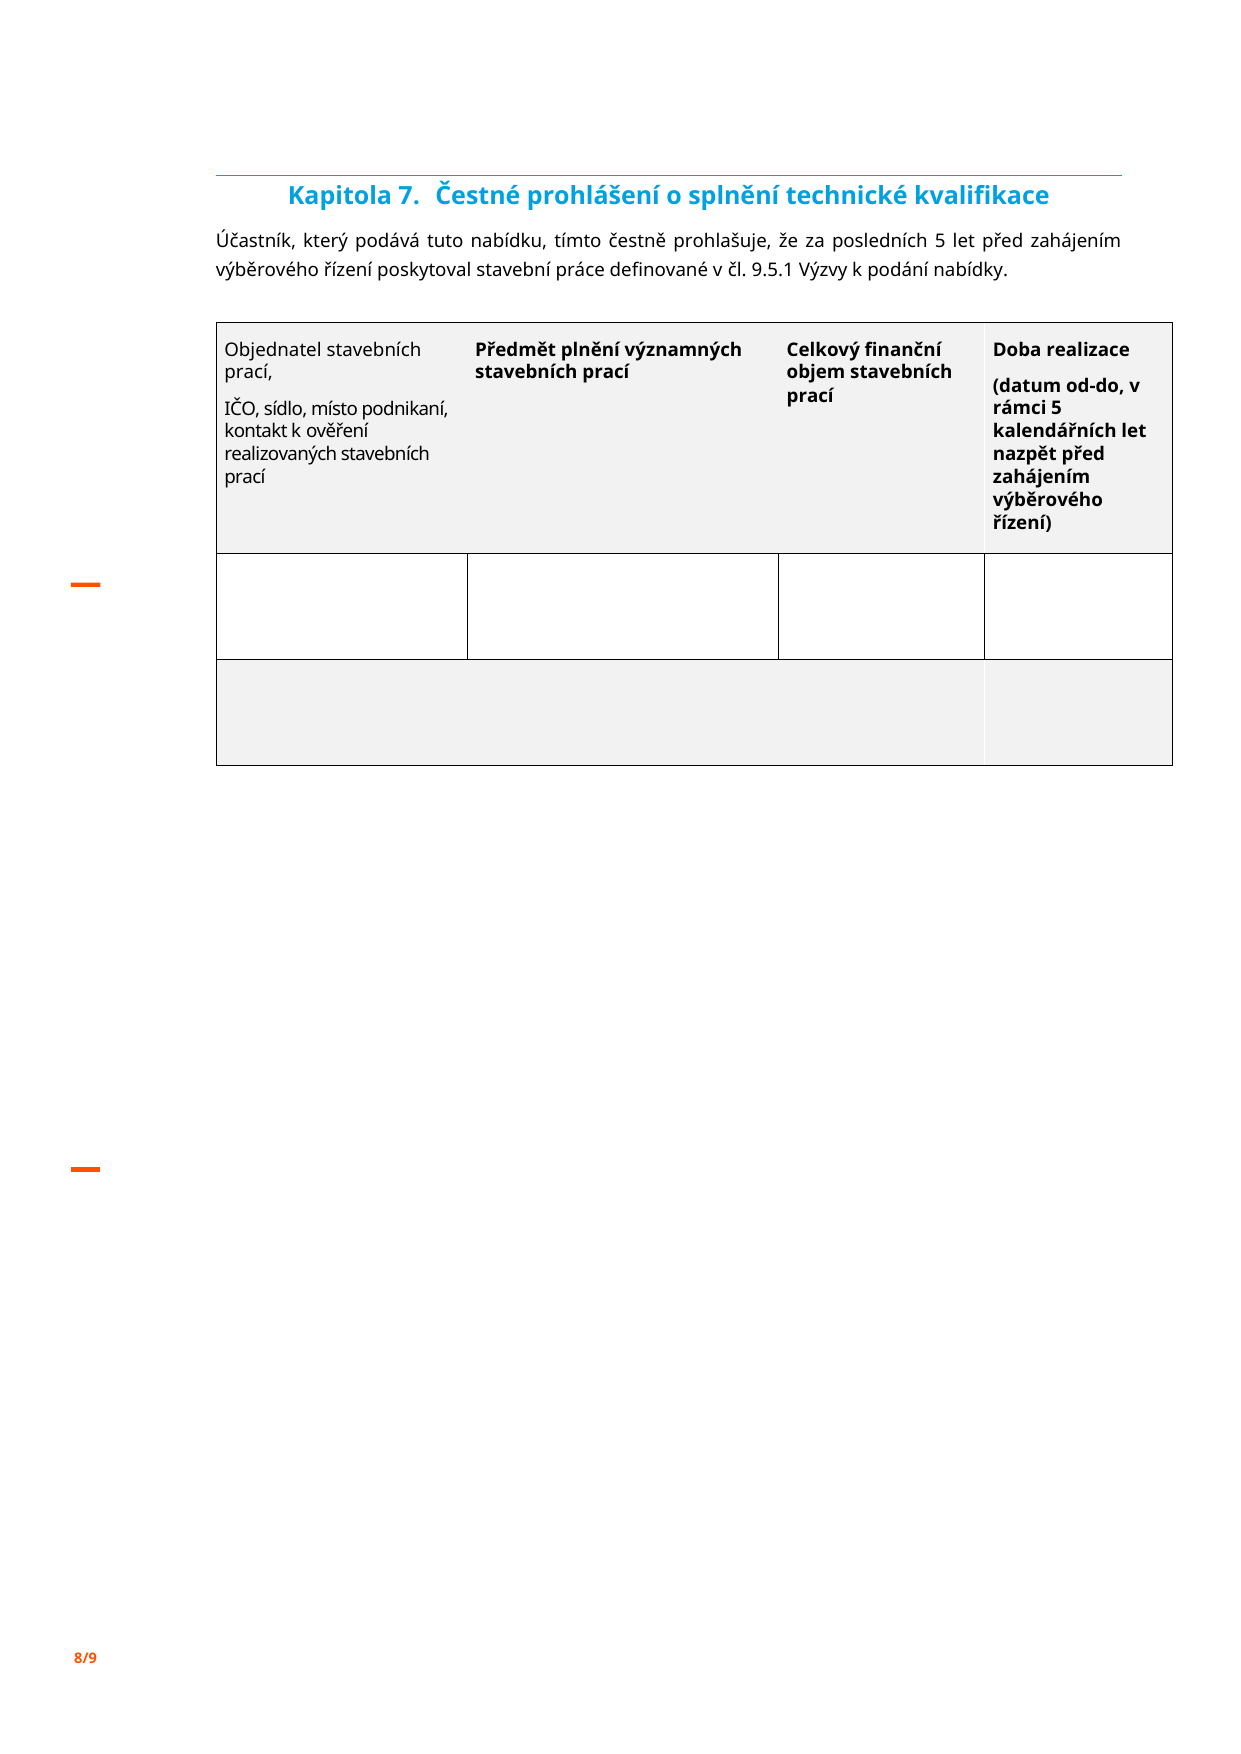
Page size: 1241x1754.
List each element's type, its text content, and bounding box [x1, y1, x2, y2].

table_cell [779, 554, 984, 659]
table_cell [778, 660, 984, 765]
table_header Doba realizace (datum od-do, v rámci 5 kalendářních let nazpět před zahájením výběrového řízení) [985, 323, 1172, 553]
text Účastník, který podává tuto nabídku, tímto čestně prohlašuje, že za posledních 5 let před zahájením výběrového řízení poskytoval stavební práce definované v čl. 9.5.1 Výzvy k podání nabídky. [216, 228, 1122, 281]
table_cell [217, 554, 467, 659]
table_header Celkový finanční objem stavebních prací [778, 323, 984, 553]
table_cell [468, 554, 778, 659]
table_cell [217, 660, 467, 765]
subtitle Čestné prohlášení o splnění technické kvalifikace [216, 176, 1122, 212]
table_cell [467, 660, 778, 765]
table_header Předmět plnění významných stavebních prací [467, 323, 778, 553]
table_header Objednatel stavebních prací, IČO, sídlo, místo podnikaní, kontakt k ověření realizovaných stavebních prací [217, 323, 467, 553]
table_cell [985, 554, 1172, 659]
table_cell [985, 660, 1172, 765]
